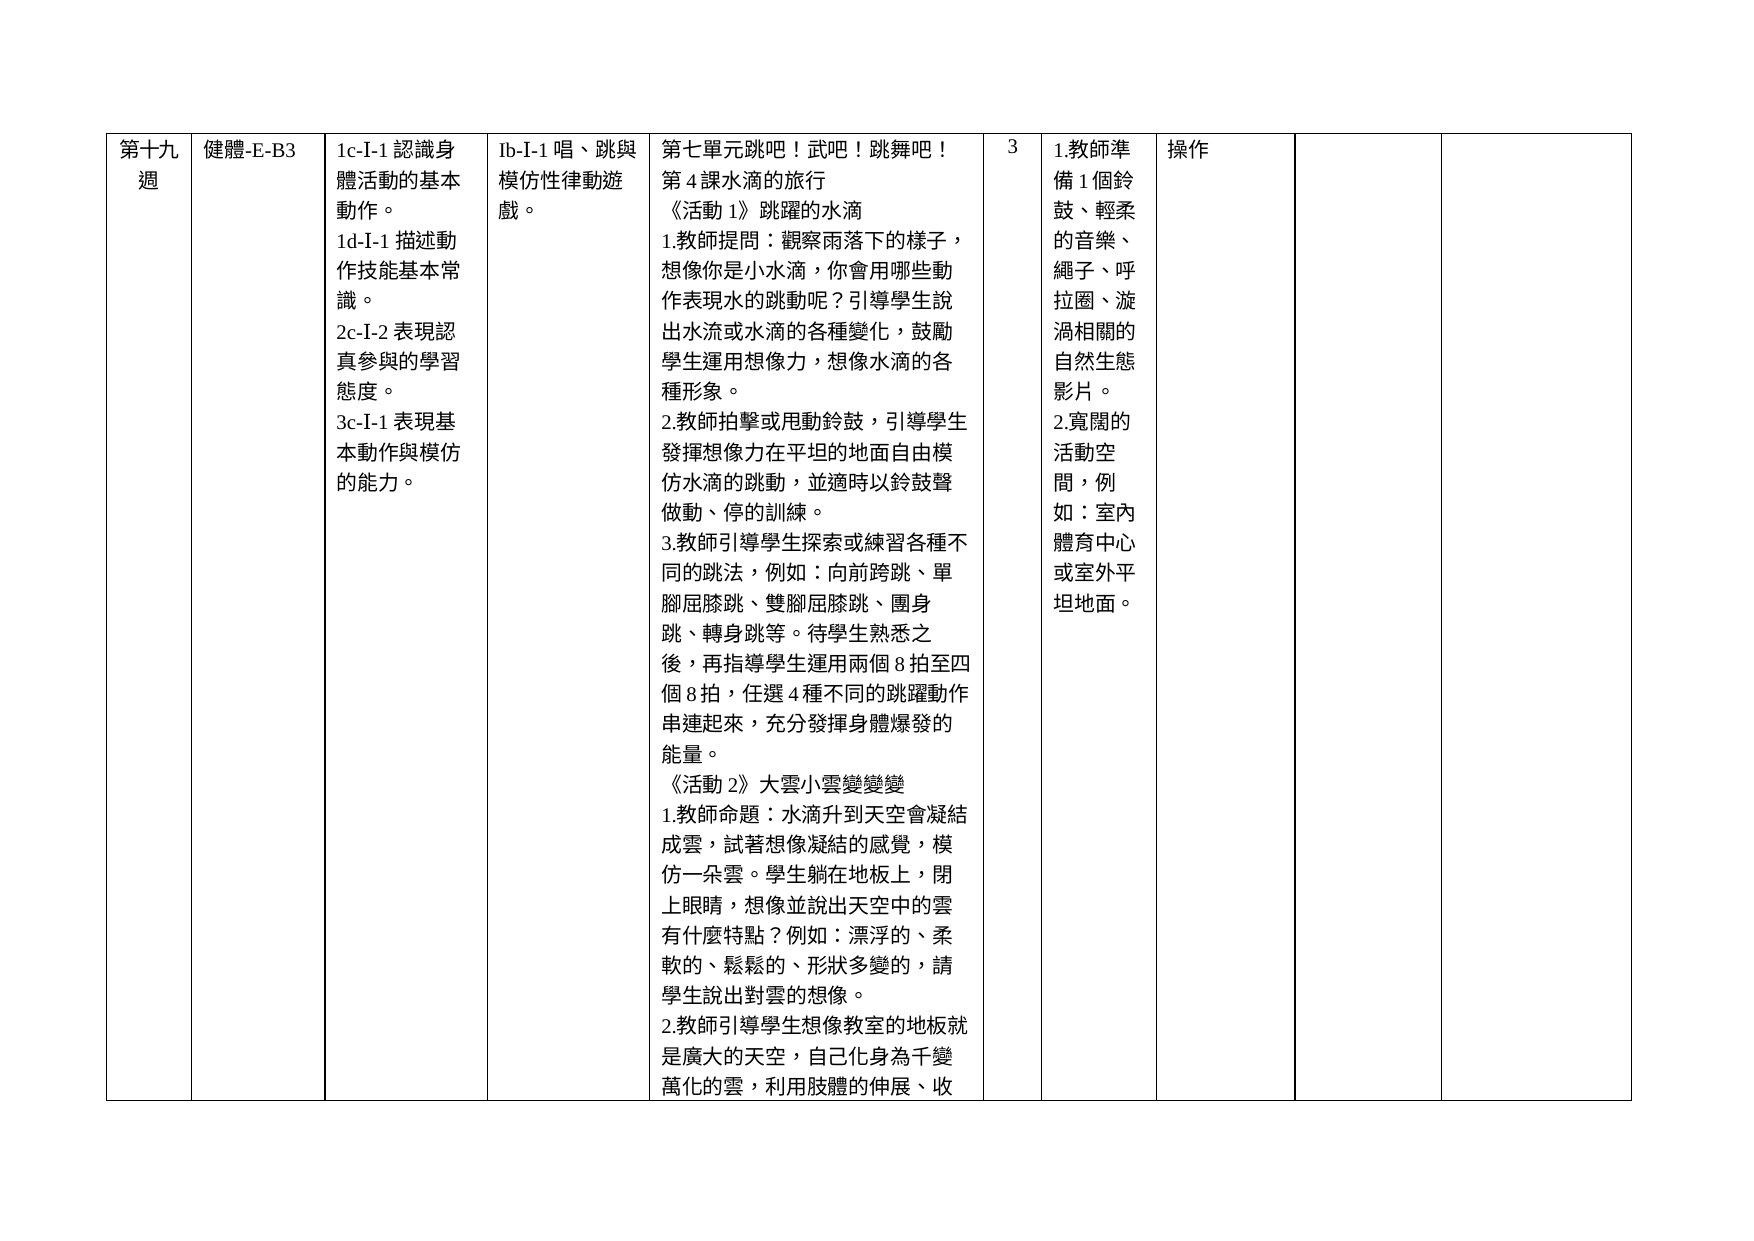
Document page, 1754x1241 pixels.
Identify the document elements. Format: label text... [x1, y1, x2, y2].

table_cell 健體-E-B3 [192, 134, 324, 1100]
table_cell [326, 134, 487, 1100]
table_cell [1442, 134, 1631, 1100]
table_cell [1296, 134, 1441, 1100]
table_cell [1042, 134, 1156, 1100]
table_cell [650, 134, 983, 1100]
table_cell Ib-Ⅰ-1 唱、跳與模仿性律動遊戲。 [488, 134, 649, 1100]
table_cell 第十九週 [107, 134, 191, 1100]
table_cell 3 [984, 134, 1041, 1100]
table_cell 操作 [1157, 134, 1294, 1100]
